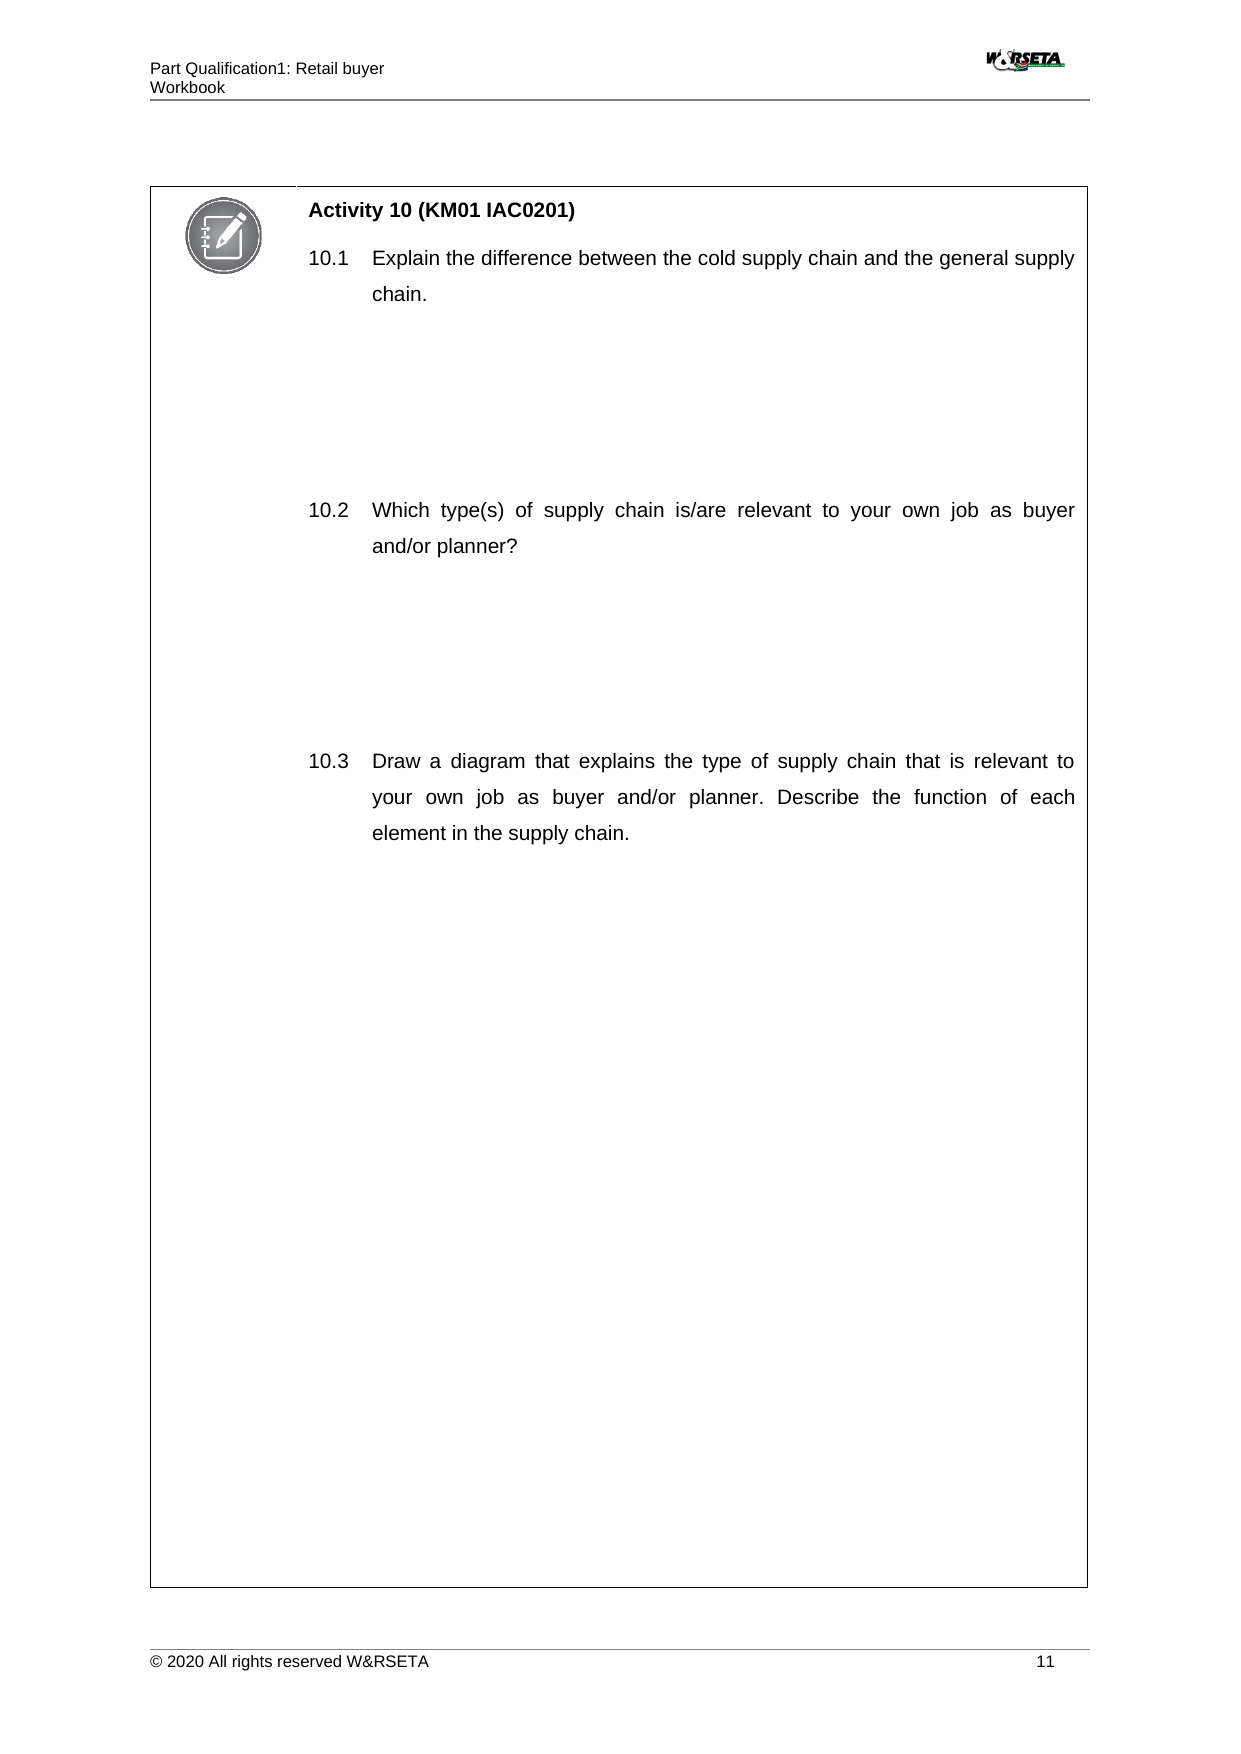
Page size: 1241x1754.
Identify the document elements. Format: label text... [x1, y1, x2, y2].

picture [986, 49, 1065, 72]
picture [185, 197, 262, 274]
table_header Activity 10 (KM01 IAC0201) 10.1 Explain the difference between the cold supply chain and the general supply chain. 10.2 Which type(s) of supply chain is/are relevant to your own job as buyer and/or planner? 10.3 Draw a diagram that explains the type of supply chain that is relevant to your own job as buyer and/or planner. Describe the function of each element in the supply chain. [297, 187, 1087, 1587]
table_header [151, 187, 296, 1587]
